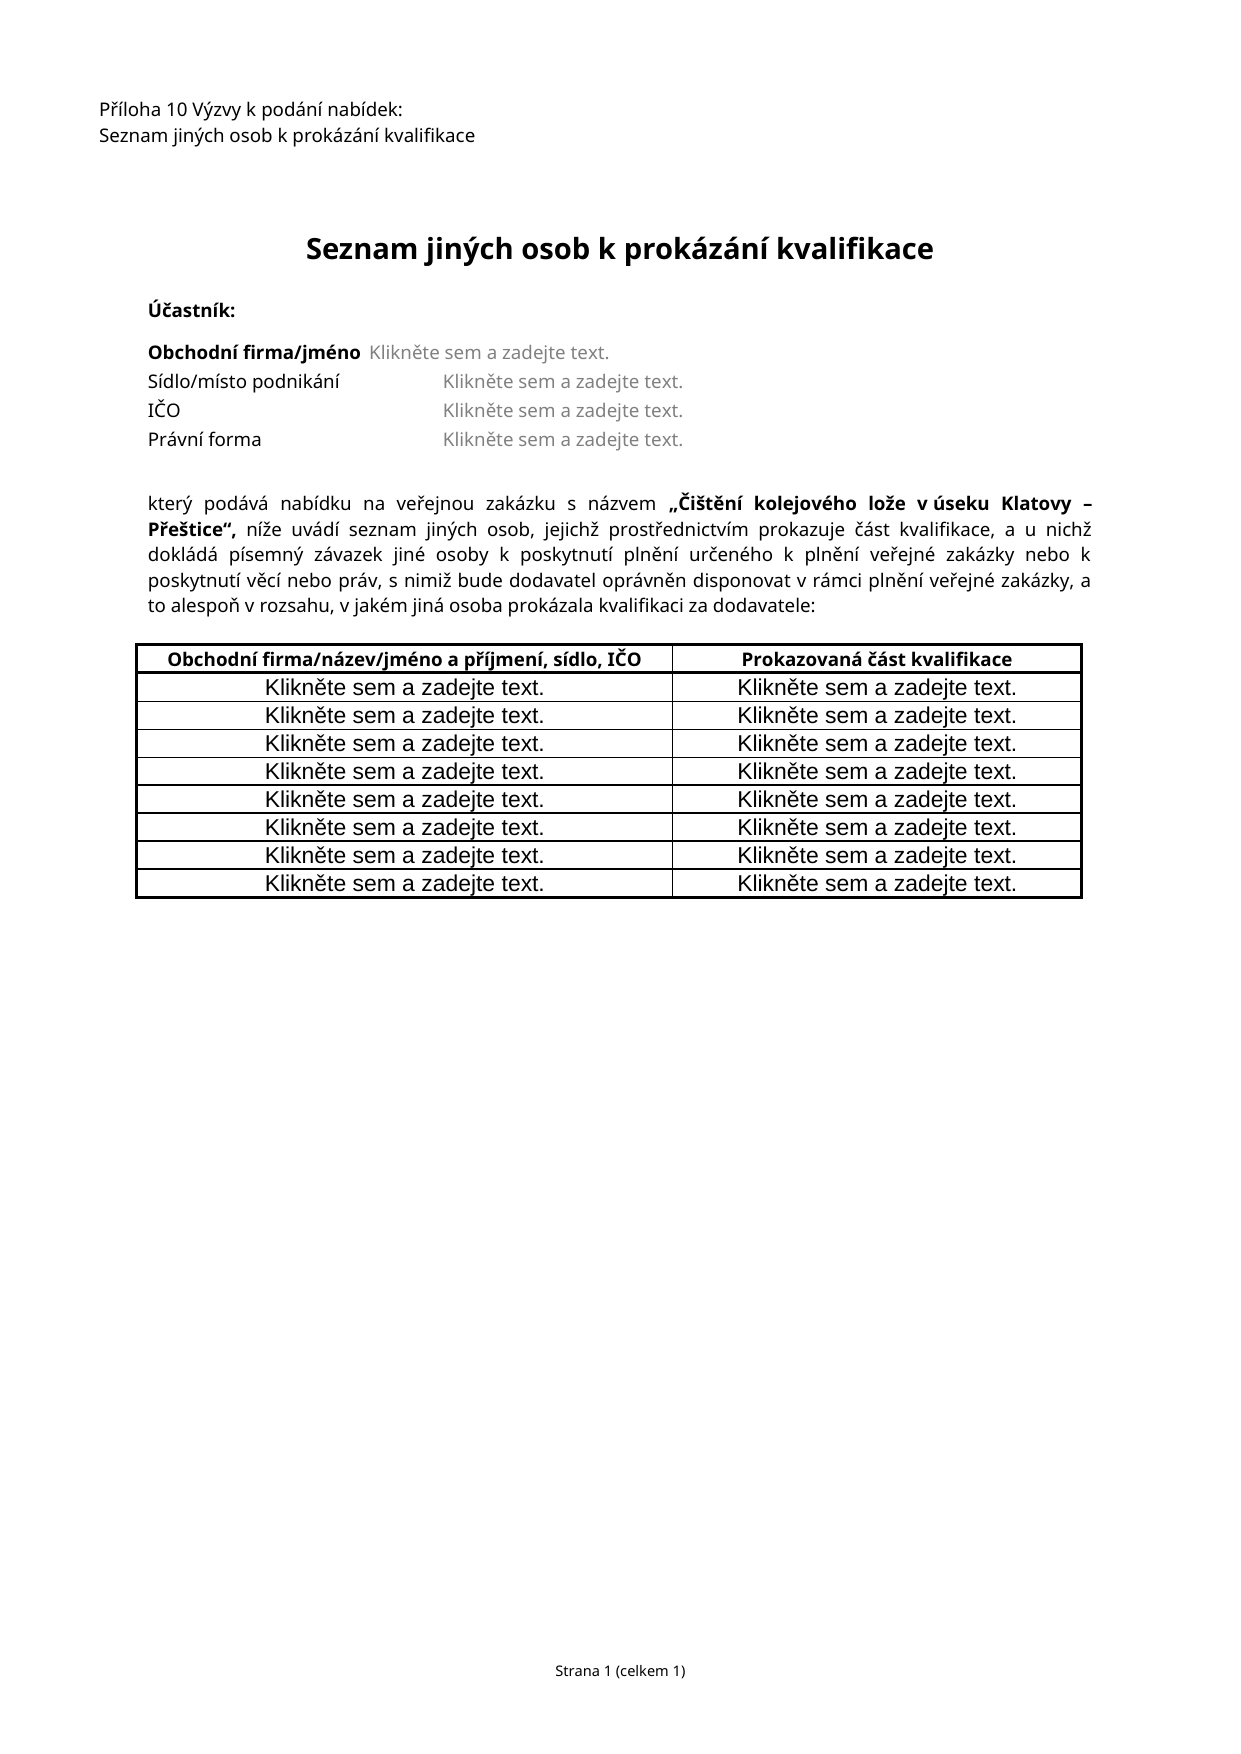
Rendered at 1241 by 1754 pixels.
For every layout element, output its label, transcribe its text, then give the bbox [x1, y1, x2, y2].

text Právní forma [148, 423, 1093, 452]
table_header Prokazovaná část kvalifikace [673, 646, 1080, 671]
text který podává nabídku na veřejnou zakázku s názvem „Čištění kolejového lože v úseku Klatovy – Přeštice“, níže uvádí seznam jiných osob, jejichž prostřednictvím prokazuje část kvalifikace, a u nichž dokládá písemný závazek jiné osoby k poskytnutí plnění určeného k plnění veřejné zakázky nebo k poskytnutí věcí nebo práv, s nimiž bude dodavatel oprávněn disponovat v rámci plnění veřejné zakázky, a to alespoň v rozsahu, v jakém jiná osoba prokázala kvalifikaci za dodavatele: [148, 490, 1093, 618]
text Sídlo/místo podnikání [148, 365, 1093, 394]
text IČO [148, 394, 1093, 423]
text Účastník: [148, 293, 1093, 324]
text Obchodní firma/jméno [148, 336, 1093, 365]
title Seznam jiných osob k prokázání kvalifikace [148, 228, 1093, 268]
table_header Obchodní firma/název/jméno a příjmení, sídlo, IČO [138, 646, 672, 671]
